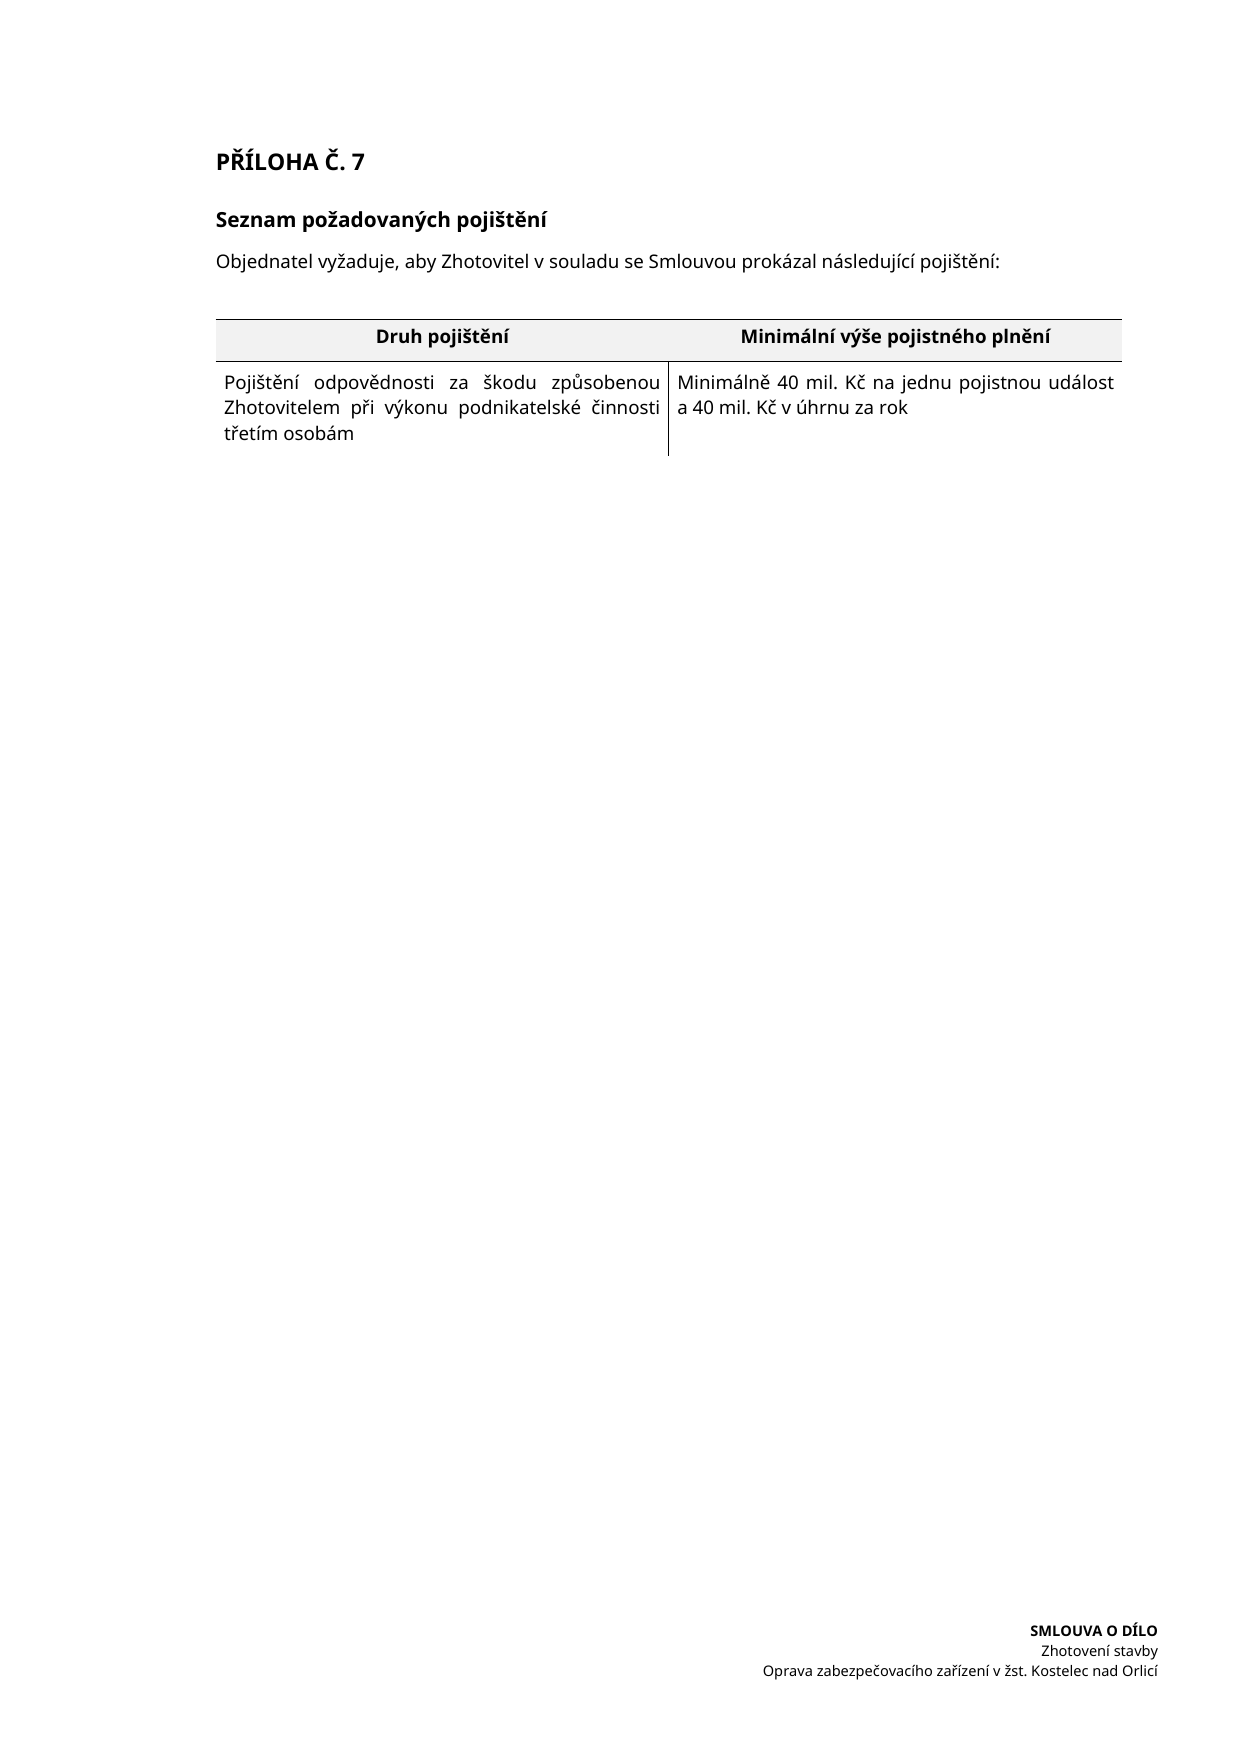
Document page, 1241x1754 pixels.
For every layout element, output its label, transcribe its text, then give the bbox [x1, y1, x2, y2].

table_header Druh pojištění [216, 320, 669, 361]
text Seznam požadovaných pojištění [216, 205, 1122, 233]
text Objednatel vyžaduje, aby Zhotovitel v souladu se Smlouvou prokázal následující pojištění: [216, 249, 1122, 274]
table_cell Pojištění odpovědnosti za škodu způsobenou Zhotovitelem při výkonu podnikatelské činnosti třetím osobám [216, 362, 668, 456]
text Příloha č. 7 [216, 146, 1122, 177]
table_header Minimální výše pojistného plnění [669, 320, 1122, 361]
table_cell Minimálně 40 mil. Kč na jednu pojistnou událost a 40 mil. Kč v úhrnu za rok [669, 362, 1122, 456]
